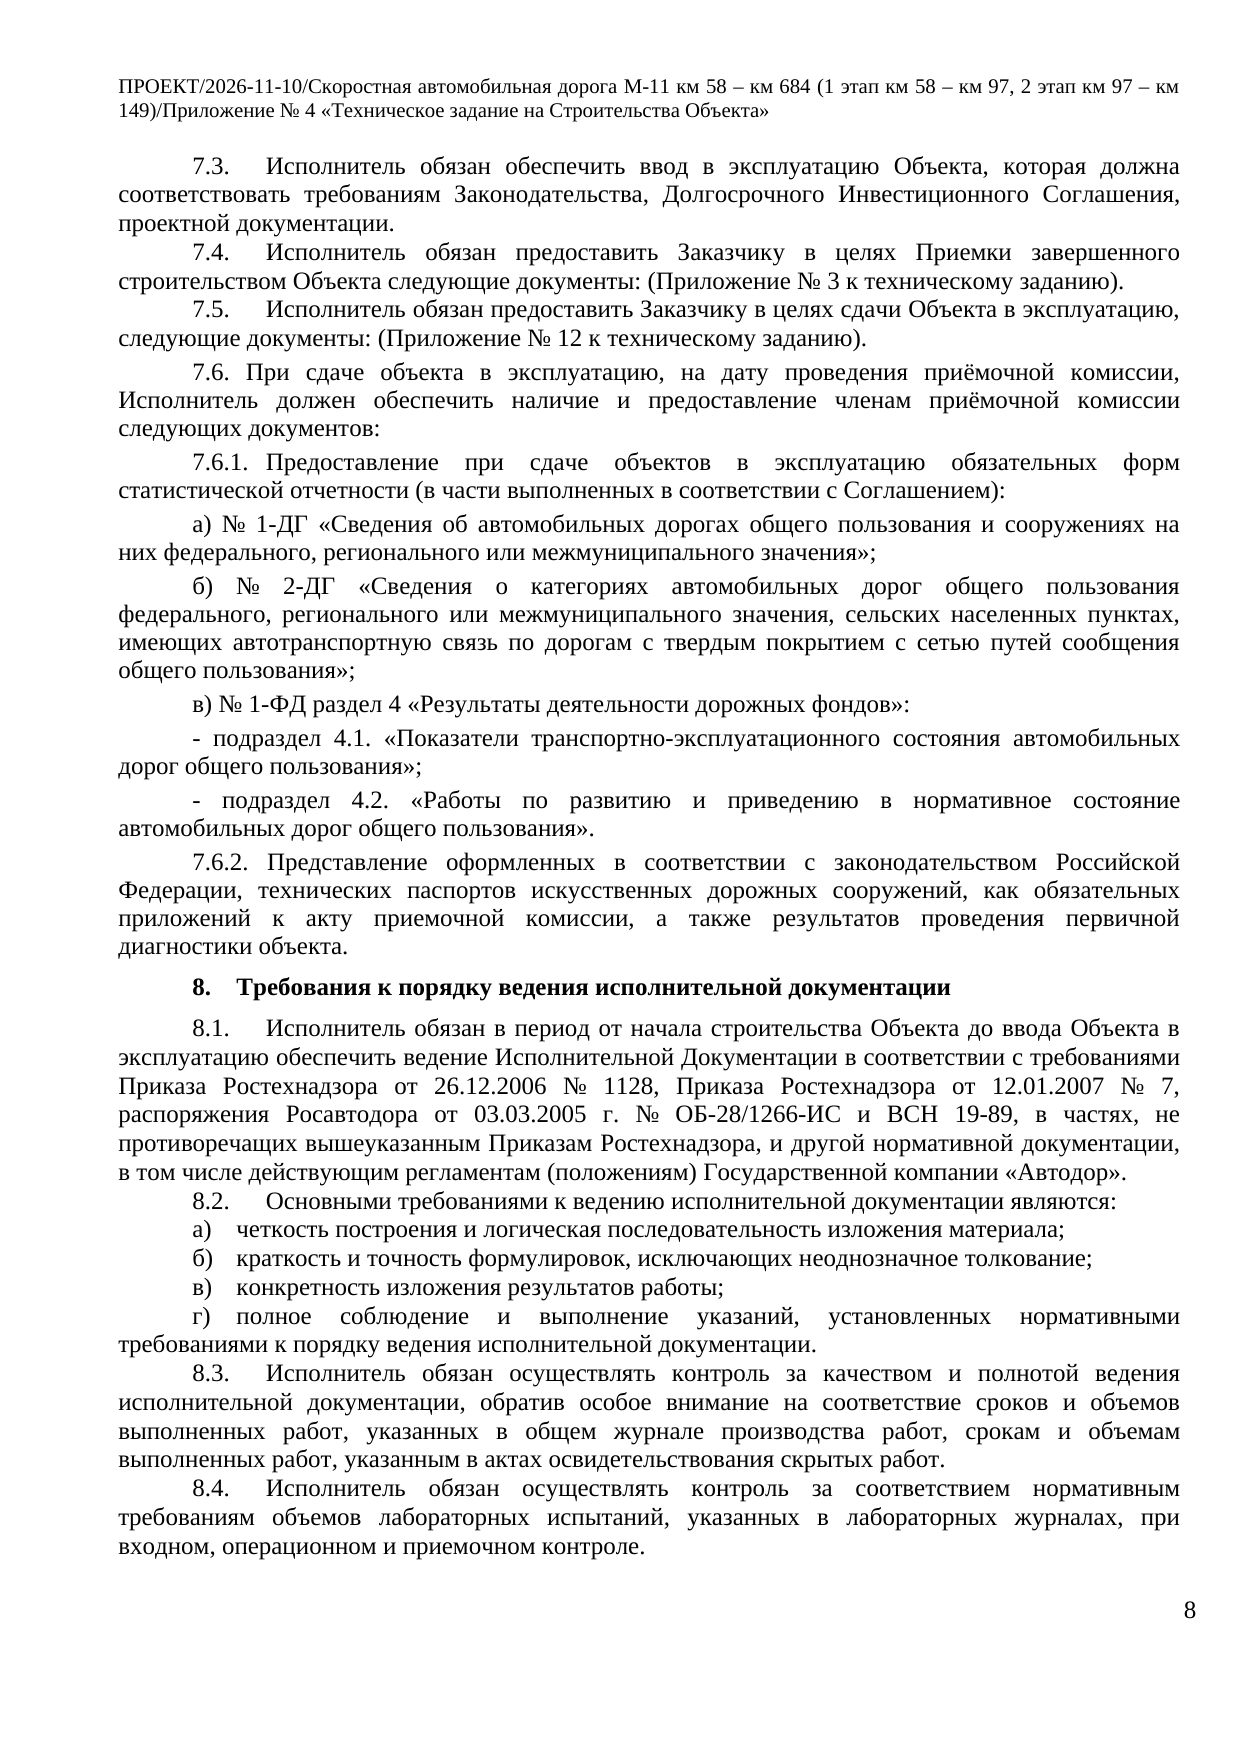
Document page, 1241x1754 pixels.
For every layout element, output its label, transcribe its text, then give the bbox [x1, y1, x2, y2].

text 7.6.1. Предоставление при сдаче объектов в эксплуатацию обязательных форм статистической отчетности (в части выполненных в соответствии с Соглашением): [118, 448, 1181, 504]
list Основными требованиями к ведению исполнительной документации являются: [192, 1186, 1181, 1214]
text 7.6. При сдаче объекта в эксплуатацию, на дату проведения приёмочной комиссии, Исполнитель должен обеспечить наличие и предоставление членам приёмочной комиссии следующих документов: [118, 358, 1181, 442]
list Исполнитель обязан предоставить Заказчику в целях Приемки завершенного строительством Объекта следующие документы: (Приложение № 3 к техническому заданию). [118, 237, 1181, 294]
text а) № 1-ДГ «Сведения об автомобильных дорогах общего пользования и сооружениях на них федерального, регионального или межмуниципального значения»; [118, 510, 1181, 566]
text - подраздел 4.1. «Показатели транспортно-эксплуатационного состояния автомобильных дорог общего пользования»; [118, 724, 1181, 780]
list Исполнитель обязан осуществлять контроль за соответствием нормативным требованиям объемов лабораторных испытаний, указанных в лабораторных журналах, при входном, операционном и приемочном контроле. [118, 1473, 1181, 1559]
text г) полное соблюдение и выполнение указаний, установленных нормативными требованиями к порядку ведения исполнительной документации. [118, 1301, 1181, 1358]
list Исполнитель обязан предоставить Заказчику в целях сдачи Объекта в эксплуатацию, следующие документы: (Приложение № 12 к техническому заданию). [118, 294, 1181, 352]
text в) № 1-ФД раздел 4 «Результаты деятельности дорожных фондов»: [118, 690, 1181, 718]
list Исполнитель обязан осуществлять контроль за качеством и полнотой ведения исполнительной документации, обратив особое внимание на соответствие сроков и объемов выполненных работ, указанных в общем журнале производства работ, срокам и объемам выполненных работ, указанным в актах освидетельствования скрытых работ. [118, 1358, 1181, 1473]
text б) краткость и точность формулировок, исключающих неоднозначное толкование; [118, 1243, 1181, 1272]
text - подраздел 4.2. «Работы по развитию и приведению в нормативное состояние автомобильных дорог общего пользования». [118, 786, 1181, 842]
text а) четкость построения и логическая последовательность изложения материала; [118, 1214, 1181, 1243]
text 7.6.2. Представление оформленных в соответствии с законодательством Российской Федерации, технических паспортов искусственных дорожных сооружений, как обязательных приложений к акту приемочной комиссии, а также результатов проведения первичной диагностики объекта. [118, 848, 1181, 959]
text в) конкретность изложения результатов работы; [118, 1272, 1181, 1301]
list Требования к порядку ведения исполнительной документации [118, 972, 1181, 1001]
list Исполнитель обязан обеспечить ввод в эксплуатацию Объекта, которая должна соответствовать требованиям Законодательства, Долгосрочного Инвестиционного Соглашения, проектной документации. [118, 151, 1181, 237]
text б) № 2-ДГ «Сведения о категориях автомобильных дорог общего пользования федерального, регионального или межмуниципального значения, сельских населенных пунктах, имеющих автотранспортную связь по дорогам с твердым покрытием с сетью путей сообщения общего пользования»; [118, 572, 1181, 684]
list Исполнитель обязан в период от начала строительства Объекта до ввода Объекта в эксплуатацию обеспечить ведение Исполнительной Документации в соответствии с требованиями Приказа Ростехнадзора от 26.12.2006 № 1128, Приказа Ростехнадзора от 12.01.2007 № 7, распоряжения Росавтодора от 03.03.2005 г. № ОБ-28/1266-ИС и ВСН 19-89, в частях, не противоречащих вышеуказанным Приказам Ростехнадзора, и другой нормативной документации, в том числе действующим регламентам (положениям) Государственной компании «Автодор». [118, 1013, 1181, 1186]
